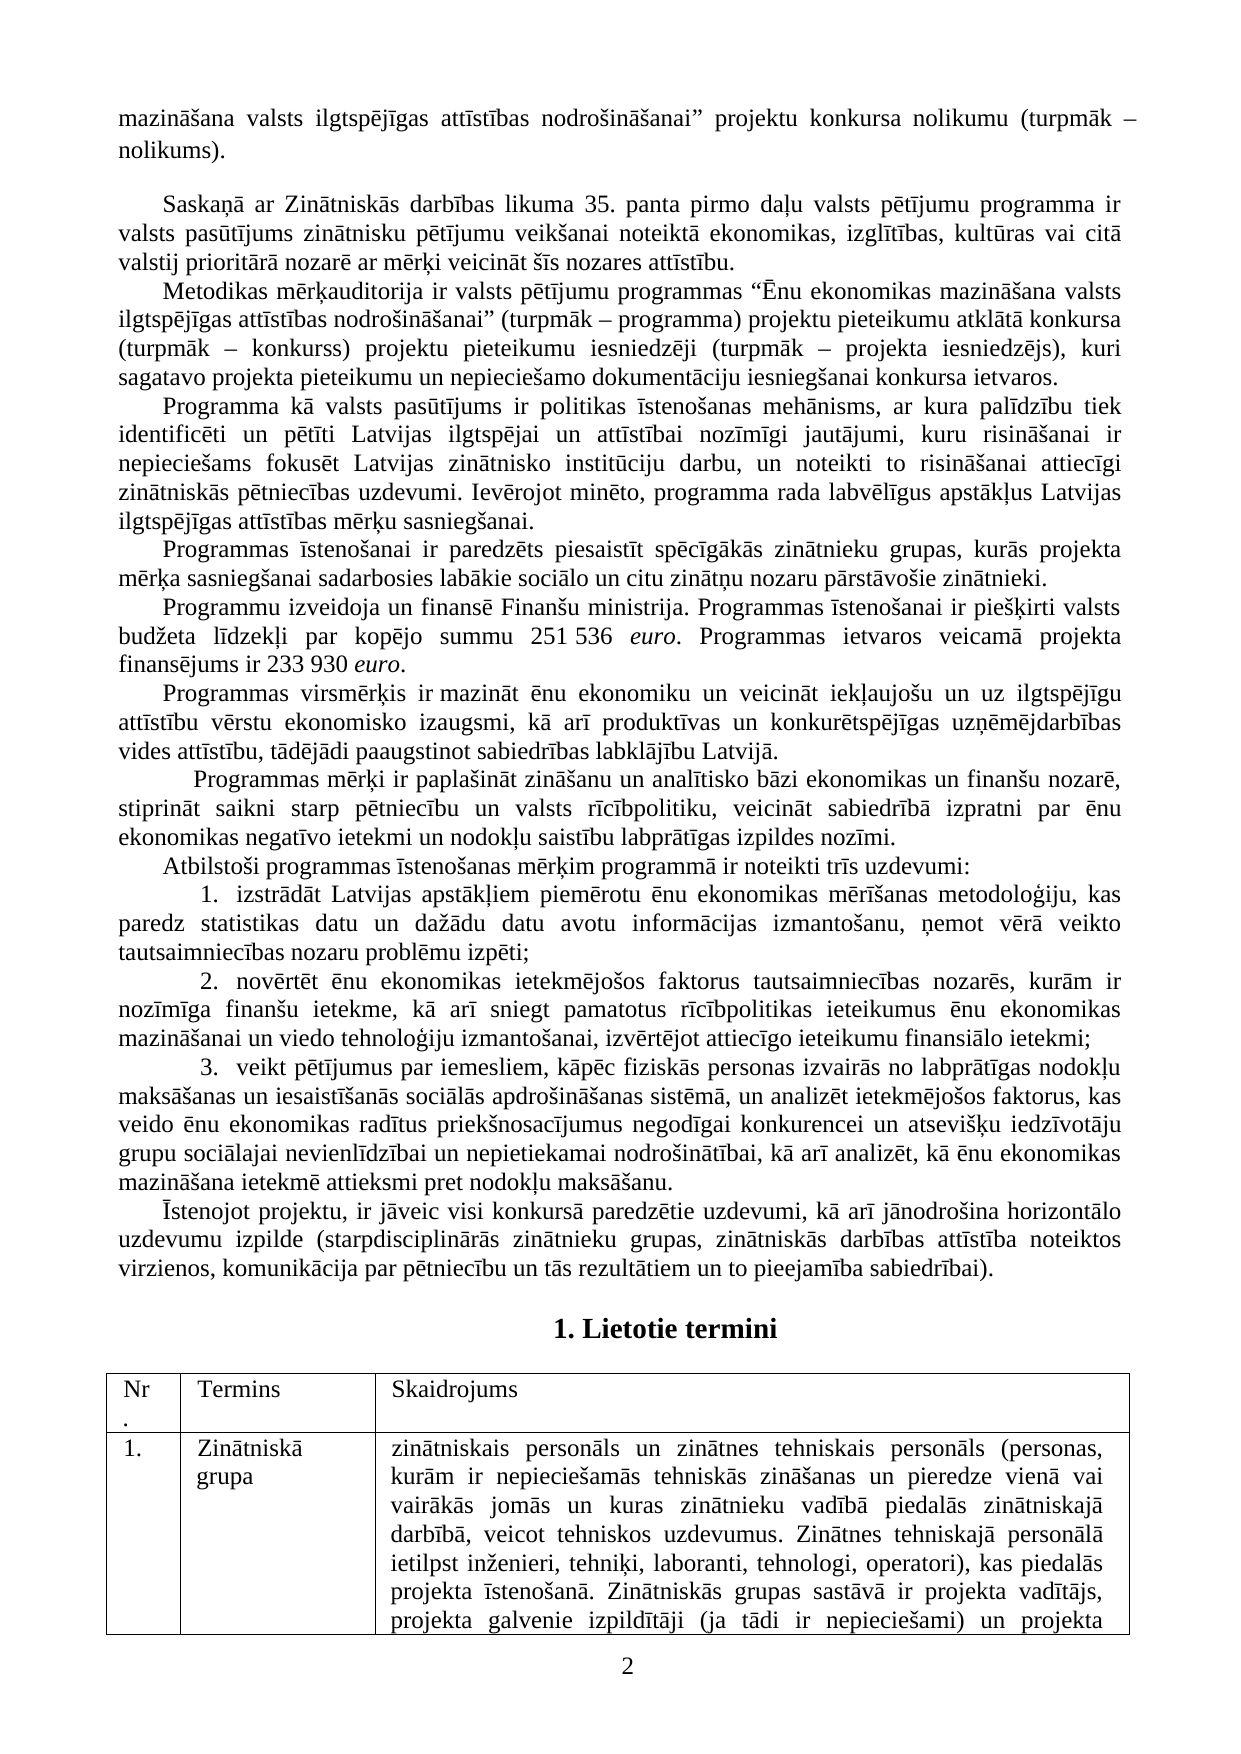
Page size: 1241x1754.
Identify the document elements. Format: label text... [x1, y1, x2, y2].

table_cell 1. [107, 1433, 180, 1634]
table_cell Zinātniskā grupa [181, 1433, 375, 1634]
list Īstenojot projektu, ir jāveic visi konkursā paredzētie uzdevumi, kā arī jānodrošina horizontālo uzdevumu izpilde (starpdisciplinārās zinātnieku grupas, zinātniskās darbības attīstība noteiktos virzienos, komunikācija par pētniecību un tās rezultātiem un to pieejamība sabiedrībai). [118, 1196, 1122, 1282]
list Programma kā valsts pasūtījums ir politikas īstenošanas mehānisms, ar kura palīdzību tiek identificēti un pētīti Latvijas ilgtspējai un attīstībai nozīmīgi jautājumi, kuru risināšanai ir nepieciešams fokusēt Latvijas zinātnisko institūciju darbu, un noteikti to risināšanai attiecīgi zinātniskās pētniecības uzdevumi. Ievērojot minēto, programma rada labvēlīgus apstākļus Latvijas ilgtspējīgas attīstības mērķu sasniegšanai. [118, 391, 1122, 534]
list Atbilstoši programmas īstenošanas mērķim programmā ir noteikti trīs uzdevumi: [118, 851, 1122, 879]
list veikt pētījumus par iemesliem, kāpēc fiziskās personas izvairās no labprātīgas nodokļu maksāšanas un iesaistīšanās sociālās apdrošināšanas sistēmā, un analizēt ietekmējošos faktorus, kas veido ēnu ekonomikas radītus priekšnosacījumus negodīgai konkurencei un atsevišķu iedzīvotāju grupu sociālajai nevienlīdzībai un nepietiekamai nodrošinātībai, kā arī analizēt, kā ēnu ekonomikas mazināšana ietekmē attieksmi pret nodokļu maksāšanu. [118, 1052, 1122, 1196]
list Metodikas mērķauditorija ir valsts pētījumu programmas “Ēnu ekonomikas mazināšana valsts ilgtspējīgas attīstības nodrošināšanai” (turpmāk – programma) projektu pieteikumu atklātā konkursa (turpmāk – konkurss) projektu pieteikumu iesniedzēji (turpmāk – projekta iesniedzējs), kuri sagatavo projekta pieteikumu un nepieciešamo dokumentāciju iesniegšanai konkursa ietvaros. [118, 276, 1122, 391]
list Saskaņā ar Zinātniskās darbības likuma 35. panta pirmo daļu valsts pētījumu programma ir valsts pasūtījums zinātnisku pētījumu veikšanai noteiktā ekonomikas, izglītības, kultūras vai citā valstij prioritārā nozarē ar mērķi veicināt šīs nozares attīstību. [118, 189, 1122, 276]
list novērtēt ēnu ekonomikas ietekmējošos faktorus tautsaimniecības nozarēs, kurām ir nozīmīga finanšu ietekme, kā arī sniegt pamatotus rīcībpolitikas ieteikumus ēnu ekonomikas mazināšanai un viedo tehnoloģiju izmantošanai, izvērtējot attiecīgo ieteikumu finansiālo ietekmi; [118, 966, 1122, 1052]
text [118, 103, 1137, 164]
list Programmas īstenošanai ir paredzēts piesaistīt spēcīgākās zinātnieku grupas, kurās projekta mērķa sasniegšanai sadarbosies labākie sociālo un citu zinātņu nozaru pārstāvošie zinātnieki. [118, 534, 1122, 592]
table_header Nr. [107, 1374, 180, 1432]
table_header Termins [181, 1374, 375, 1432]
subtitle 1. Lietotie termini [118, 1311, 1137, 1344]
list Programmas virsmērķis ir mazināt ēnu ekonomiku un veicināt iekļaujošu un uz ilgtspējīgu attīstību vērstu ekonomisko izaugsmi, kā arī produktīvas un konkurētspējīgas uzņēmējdarbības vides attīstību, tādējādi paaugstinot sabiedrības labklājību Latvijā. [118, 678, 1122, 764]
table_header Skaidrojums [376, 1374, 1129, 1432]
list Programmas mērķi ir paplašināt zināšanu un analītisko bāzi ekonomikas un finanšu nozarē, stiprināt saikni starp pētniecību un valsts rīcībpolitiku, veicināt sabiedrībā izpratni par ēnu ekonomikas negatīvo ietekmi un nodokļu saistību labprātīgas izpildes nozīmi. [118, 764, 1122, 851]
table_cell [376, 1433, 1129, 1634]
list izstrādāt Latvijas apstākļiem piemērotu ēnu ekonomikas mērīšanas metodoloģiju, kas paredz statistikas datu un dažādu datu avotu informācijas izmantošanu, ņemot vērā veikto tautsaimniecības nozaru problēmu izpēti; [118, 879, 1122, 966]
list Programmu izveidoja un finansē Finanšu ministrija. Programmas īstenošanai ir piešķirti valsts budžeta līdzekļi par kopējo summu 251 536 euro. Programmas ietvaros veicamā projekta finansējums ir 233 930 euro. [118, 592, 1122, 678]
